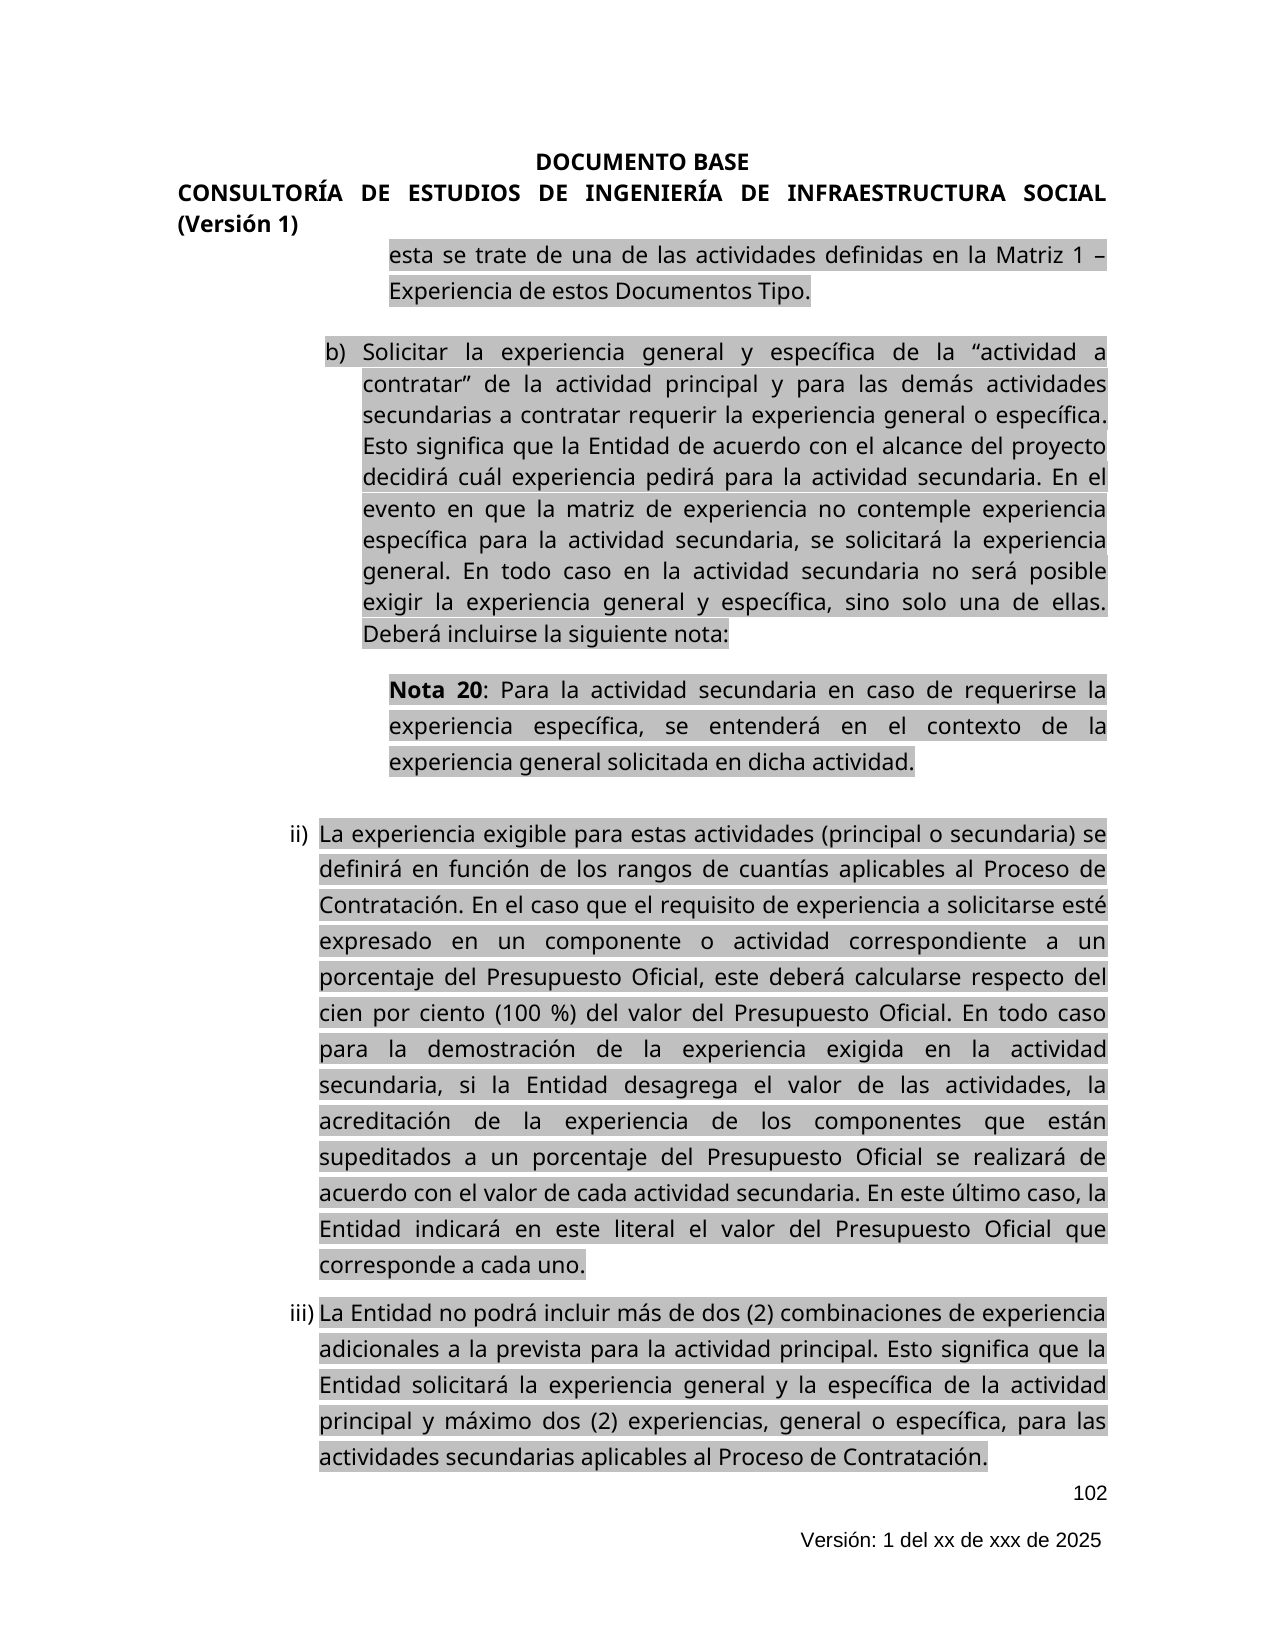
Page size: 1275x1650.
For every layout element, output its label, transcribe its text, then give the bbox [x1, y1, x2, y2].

list La experiencia exigible para estas actividades (principal o secundaria) se definirá en función de los rangos de cuantías aplicables al Proceso de Contratación. En el caso que el requisito de experiencia a solicitarse esté expresado en un componente o actividad correspondiente a un porcentaje del Presupuesto Oficial, este deberá calcularse respecto del cien por ciento (100 %) del valor del Presupuesto Oficial. En todo caso para la demostración de la experiencia exigida en la actividad secundaria, si la Entidad desagrega el valor de las actividades, la acreditación de la experiencia de los componentes que están supeditados a un porcentaje del Presupuesto Oficial se realizará de acuerdo con el valor de cada actividad secundaria. En este último caso, la Entidad indicará en este literal el valor del Presupuesto Oficial que corresponde a cada uno. [289, 817, 1107, 1280]
list La Entidad no podrá incluir más de dos (2) combinaciones de experiencia adicionales a la prevista para la actividad principal. Esto significa que la Entidad solicitará la experiencia general y la específica de la actividad principal y máximo dos (2) experiencias, general o específica, para las actividades secundarias aplicables al Proceso de Contratación. [289, 1297, 1107, 1472]
list Solicitar la experiencia general y específica de la “actividad a contratar” de la actividad principal y para las demás actividades secundarias a contratar requerir la experiencia general o específica. Esto significa que la Entidad de acuerdo con el alcance del proyecto decidirá cuál experiencia pedirá para la actividad secundaria. En el evento en que la matriz de experiencia no contemple experiencia específica para la actividad secundaria, se solicitará la experiencia general. En todo caso en la actividad secundaria no será posible exigir la experiencia general y específica, sino solo una de ellas. Deberá incluirse la siguiente nota: [325, 367, 1107, 649]
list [351, 239, 1107, 307]
text Nota 20: Para la actividad secundaria en caso de requerirse la experiencia específica, se entenderá en el contexto de la experiencia general solicitada en dicha actividad. [389, 741, 1107, 777]
